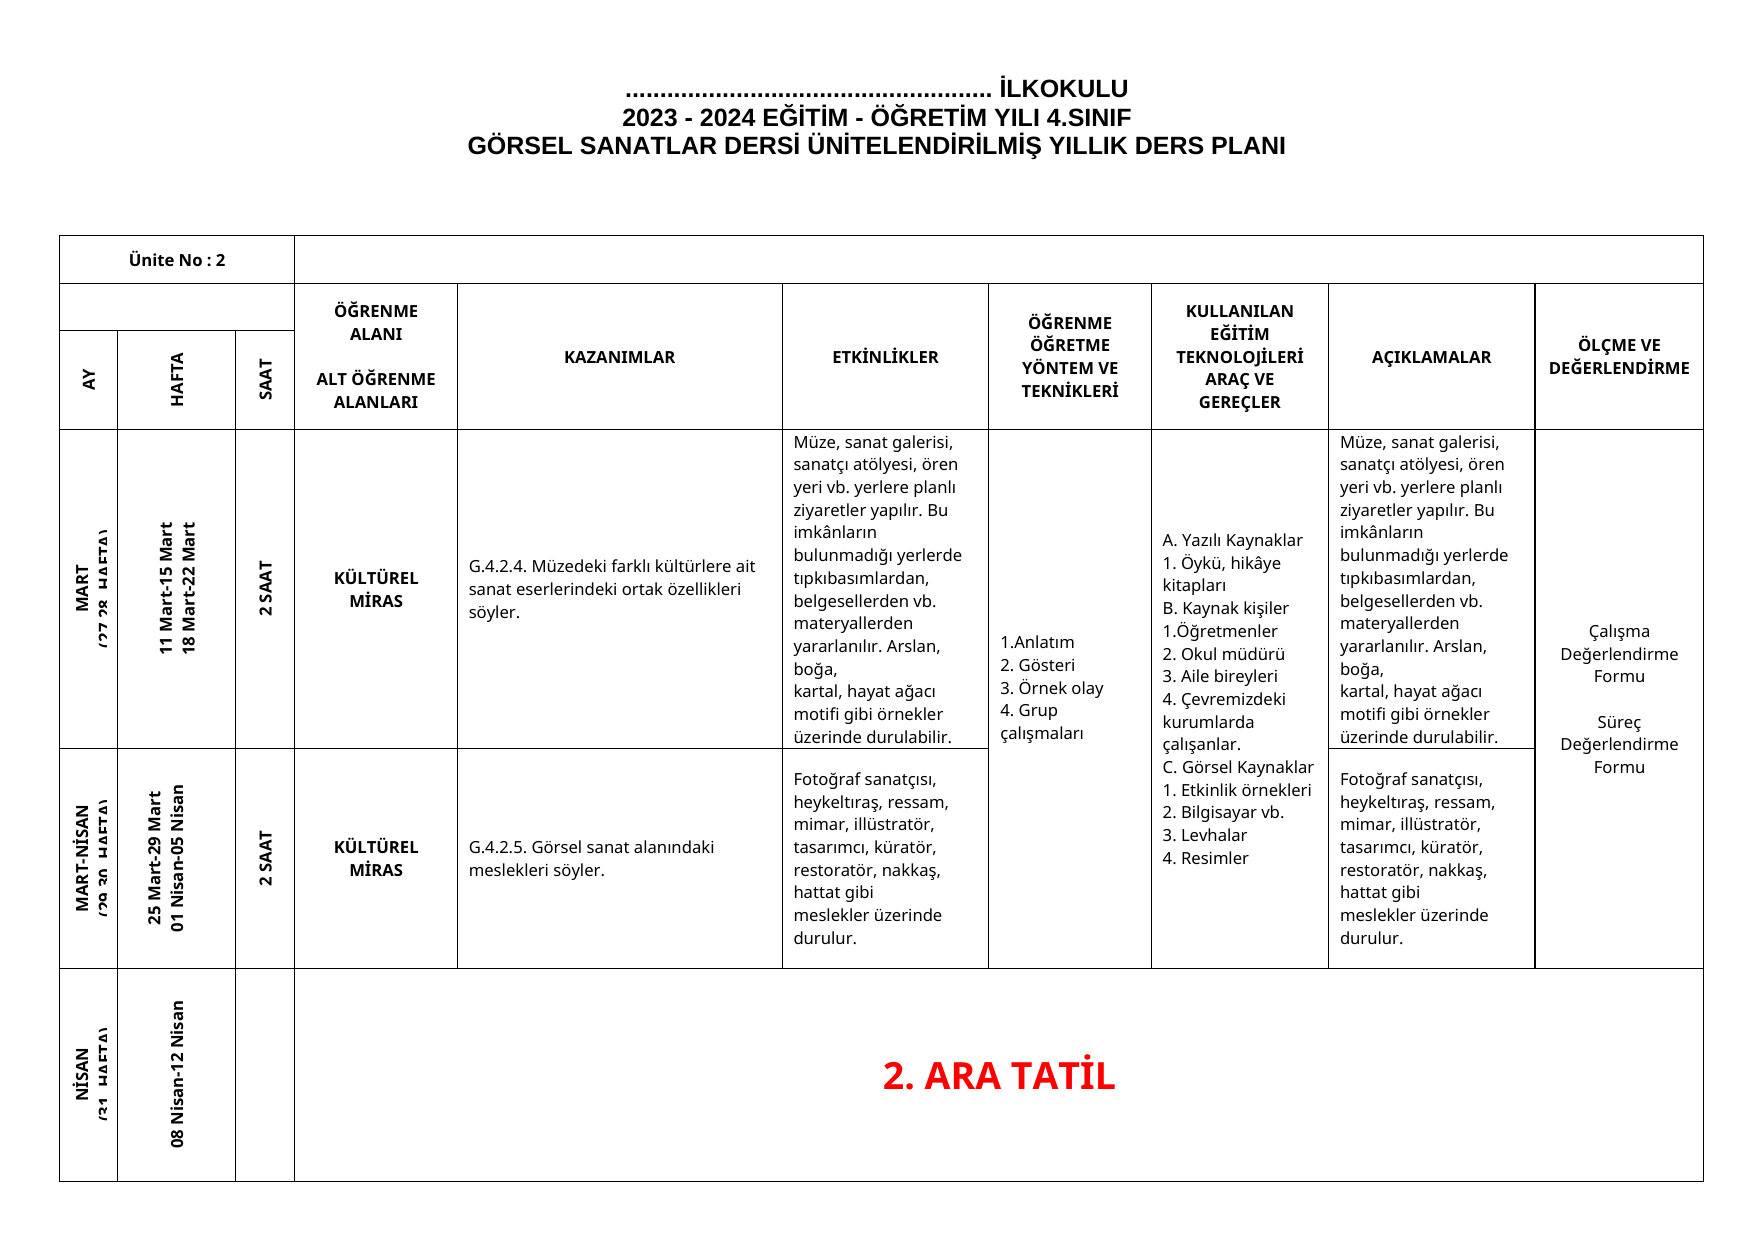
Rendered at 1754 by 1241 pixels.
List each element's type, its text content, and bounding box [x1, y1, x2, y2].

table_cell G.4.2.5. Görsel sanat alanındaki meslekleri söyler. [458, 749, 782, 968]
table_cell MART-NİSAN (29.30. HAFTA) [60, 749, 117, 968]
table_cell Çalışma Değerlendirme Formu Süreç Değerlendirme Formu [1536, 430, 1703, 968]
table_cell ÖĞRENME ALANI ALT ÖĞRENME ALANLARI [295, 284, 457, 429]
table_cell G.4.2.4. Müzedeki farklı kültürlere ait sanat eserlerindeki ortak özellikleri söyler. [458, 430, 782, 748]
table_cell KÜLTÜREL MİRAS [295, 749, 457, 968]
table_cell MART (27.28..HAFTA) [60, 430, 117, 748]
table_cell 2 SAAT [236, 749, 294, 968]
table_cell Fotoğraf sanatçısı, heykeltıraş, ressam, mimar, illüstratör, tasarımcı, küratör, restoratör, nakkaş, hattat gibi meslekler üzerinde durulur. [1329, 749, 1534, 968]
table_cell 11 Mart-15 Mart 18 Mart-22 Mart [118, 430, 235, 748]
table_cell HAFTA [118, 331, 235, 429]
table_header Ünite No : 2 [60, 236, 294, 283]
table_cell A. Yazılı Kaynaklar 1. Öykü, hikâye kitapları B. Kaynak kişiler 1.Öğretmenler 2. Okul müdürü 3. Aile bireyleri 4. Çevremizdeki kurumlarda çalışanlar. C. Görsel Kaynaklar 1. Etkinlik örnekleri 2. Bilgisayar vb. 3. Levhalar 4. Resimler [1152, 430, 1328, 968]
table_cell Fotoğraf sanatçısı, heykeltıraş, ressam, mimar, illüstratör, tasarımcı, küratör, restoratör, nakkaş, hattat gibi meslekler üzerinde durulur. [783, 749, 988, 968]
table_cell 1.Anlatım 2. Gösteri 3. Örnek olay 4. Grup çalışmaları [989, 430, 1151, 968]
table_cell NİSAN (31. HAFTA) [60, 969, 117, 1181]
table_cell ETKİNLİKLER [783, 284, 988, 429]
table_header [295, 236, 1703, 283]
table_cell KULLANILAN EĞİTİM TEKNOLOJİLERİ ARAÇ VE GEREÇLER [1152, 284, 1328, 429]
table_cell 2 SAAT [236, 430, 294, 748]
table_cell 08 Nisan-12 Nisan [118, 969, 235, 1181]
table_cell 2. ARA TATİL [295, 969, 1703, 1181]
table_cell AY [60, 331, 117, 429]
table_cell Müze, sanat galerisi, sanatçı atölyesi, ören yeri vb. yerlere planlı ziyaretler yapılır. Bu imkânların bulunmadığı yerlerde tıpkıbasımlardan, belgesellerden vb. materyallerden yararlanılır. Arslan, boğa, kartal, hayat ağacı motifi gibi örnekler üzerinde durulabilir. [783, 430, 988, 748]
table_cell Müze, sanat galerisi, sanatçı atölyesi, ören yeri vb. yerlere planlı ziyaretler yapılır. Bu imkânların bulunmadığı yerlerde tıpkıbasımlardan, belgesellerden vb. materyallerden yararlanılır. Arslan, boğa, kartal, hayat ağacı motifi gibi örnekler üzerinde durulabilir. [1329, 430, 1534, 748]
table_cell AÇIKLAMALAR [1329, 284, 1534, 429]
table_cell KAZANIMLAR [458, 284, 782, 429]
table_cell SAAT [236, 331, 294, 429]
table_cell 25 Mart-29 Mart 01 Nisan-05 Nisan [118, 749, 235, 968]
table_cell KÜLTÜREL MİRAS [295, 430, 457, 748]
table_cell ÖLÇME VE DEĞERLENDİRME [1536, 284, 1703, 429]
table_cell [60, 284, 294, 330]
table_cell ÖĞRENME ÖĞRETME YÖNTEM VE TEKNİKLERİ [989, 284, 1151, 429]
table_cell [236, 969, 294, 1181]
